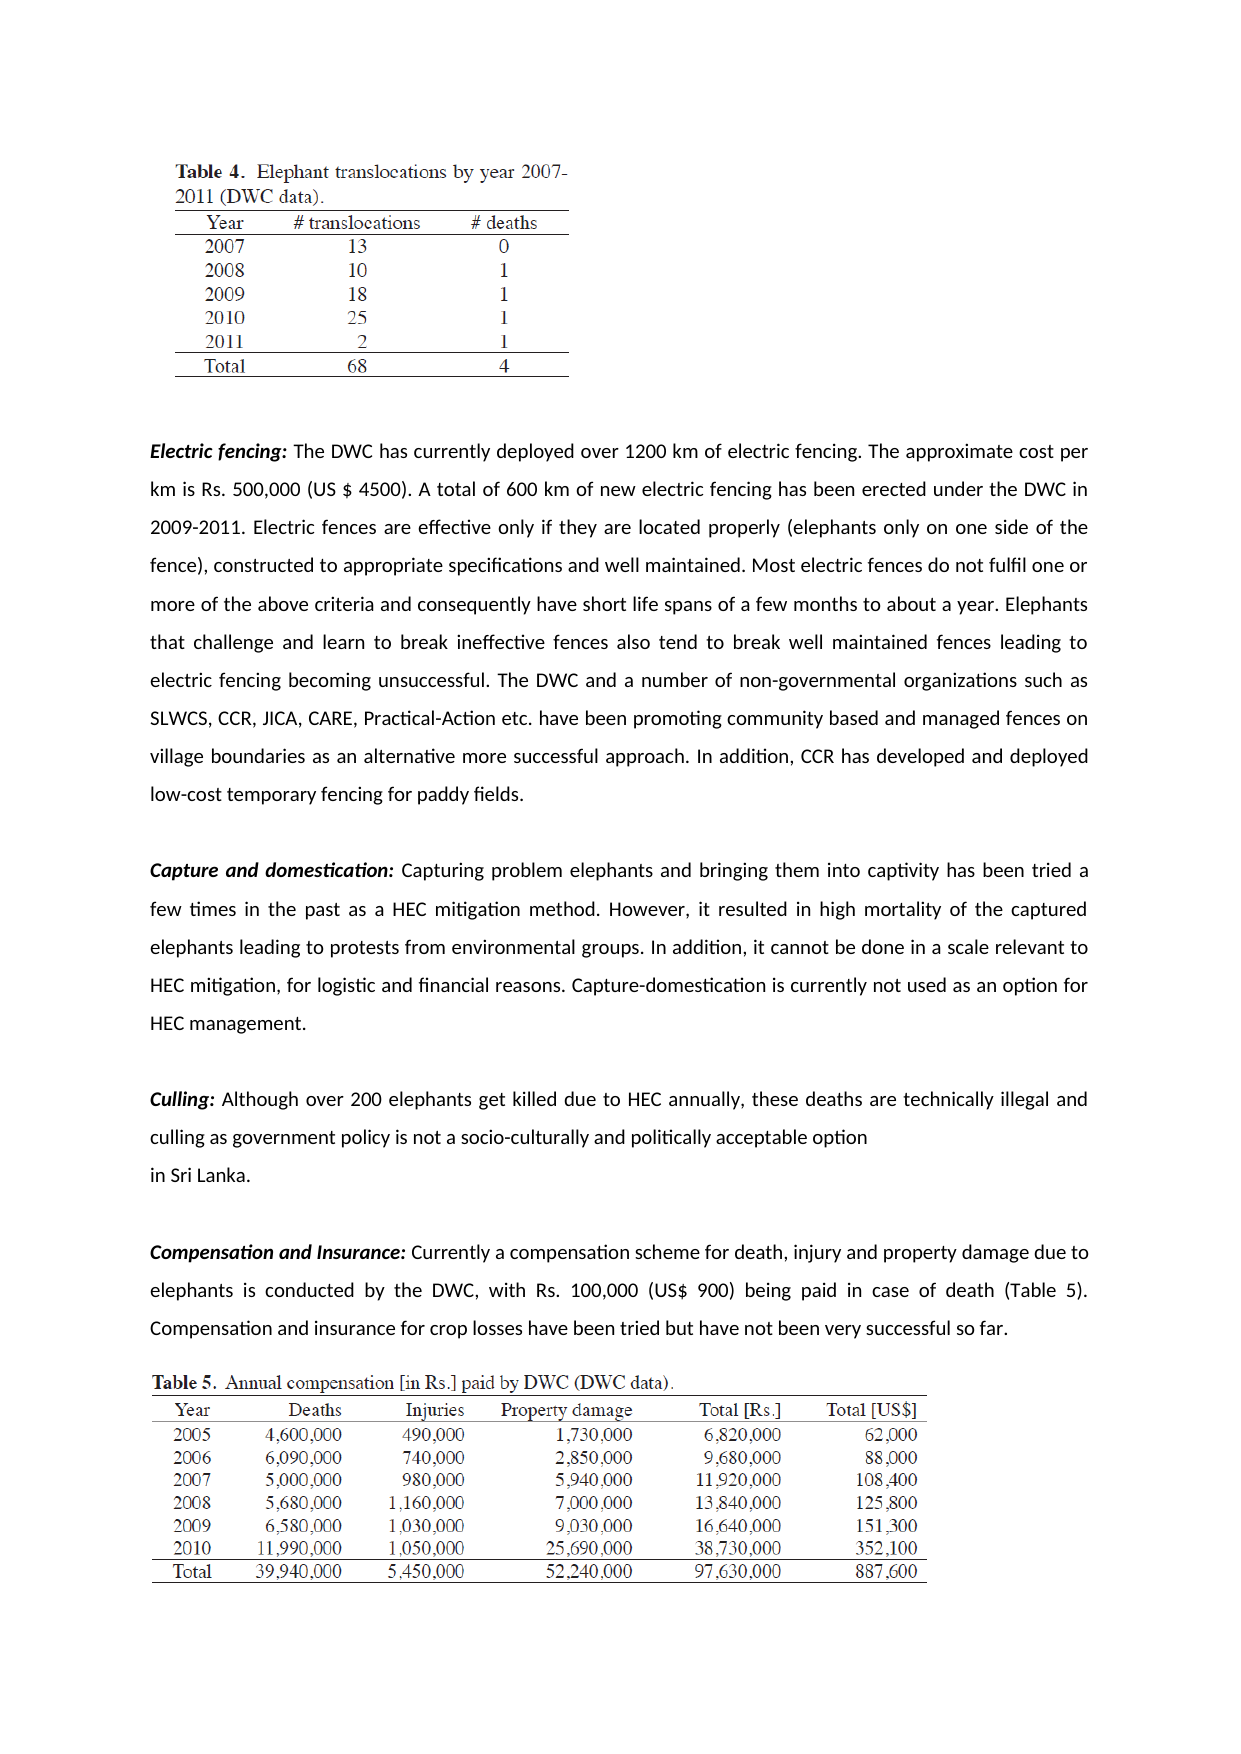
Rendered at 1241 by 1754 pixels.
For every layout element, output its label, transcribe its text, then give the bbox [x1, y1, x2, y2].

text in Sri Lanka. [150, 1163, 1090, 1188]
picture [150, 1353, 933, 1598]
text Capture and domestication: Capturing problem elephants and bringing them into captivity has been tried a few times in the past as a HEC mitigation method. However, it resulted in high mortality of the captured elephants leading to protests from environmental groups. In addition, it cannot be done in a scale relevant to HEC mitigation, for logistic and financial reasons. Capture-domestication is currently not used as an option for HEC management. [150, 858, 1090, 1036]
text Electric fencing: The DWC has currently deployed over 1200 km of electric fencing. The approximate cost per km is Rs. 500,000 (US $ 4500). A total of 600 km of new electric fencing has been erected under the DWC in 2009-2011. Electric fences are effective only if they are located properly (elephants only on one side of the fence), constructed to appropriate specifications and well maintained. Most electric fences do not fulfil one or more of the above criteria and consequently have short life spans of a few months to about a year. Elephants that challenge and learn to break ineffective fences also tend to break well maintained fences leading to electric fencing becoming unsuccessful. The DWC and a number of non-governmental organizations such as SLWCS, CCR, JICA, CARE, Practical-Action etc. have been promoting community based and managed fences on village boundaries as an alternative more successful approach. In addition, CCR has developed and deployed low-cost temporary fencing for paddy fields. [150, 438, 1090, 807]
text Compensation and Insurance: Currently a compensation scheme for death, injury and property damage due to elephants is conducted by the DWC, with Rs. 100,000 (US$ 900) being paid in case of death (Table 5). Compensation and insurance for crop losses have been tried but have not been very successful so far. [150, 1239, 1090, 1341]
picture [150, 150, 591, 387]
text Culling: Although over 200 elephants get killed due to HEC annually, these deaths are technically illegal and culling as government policy is not a socio-culturally and politically acceptable option [150, 1086, 1090, 1150]
